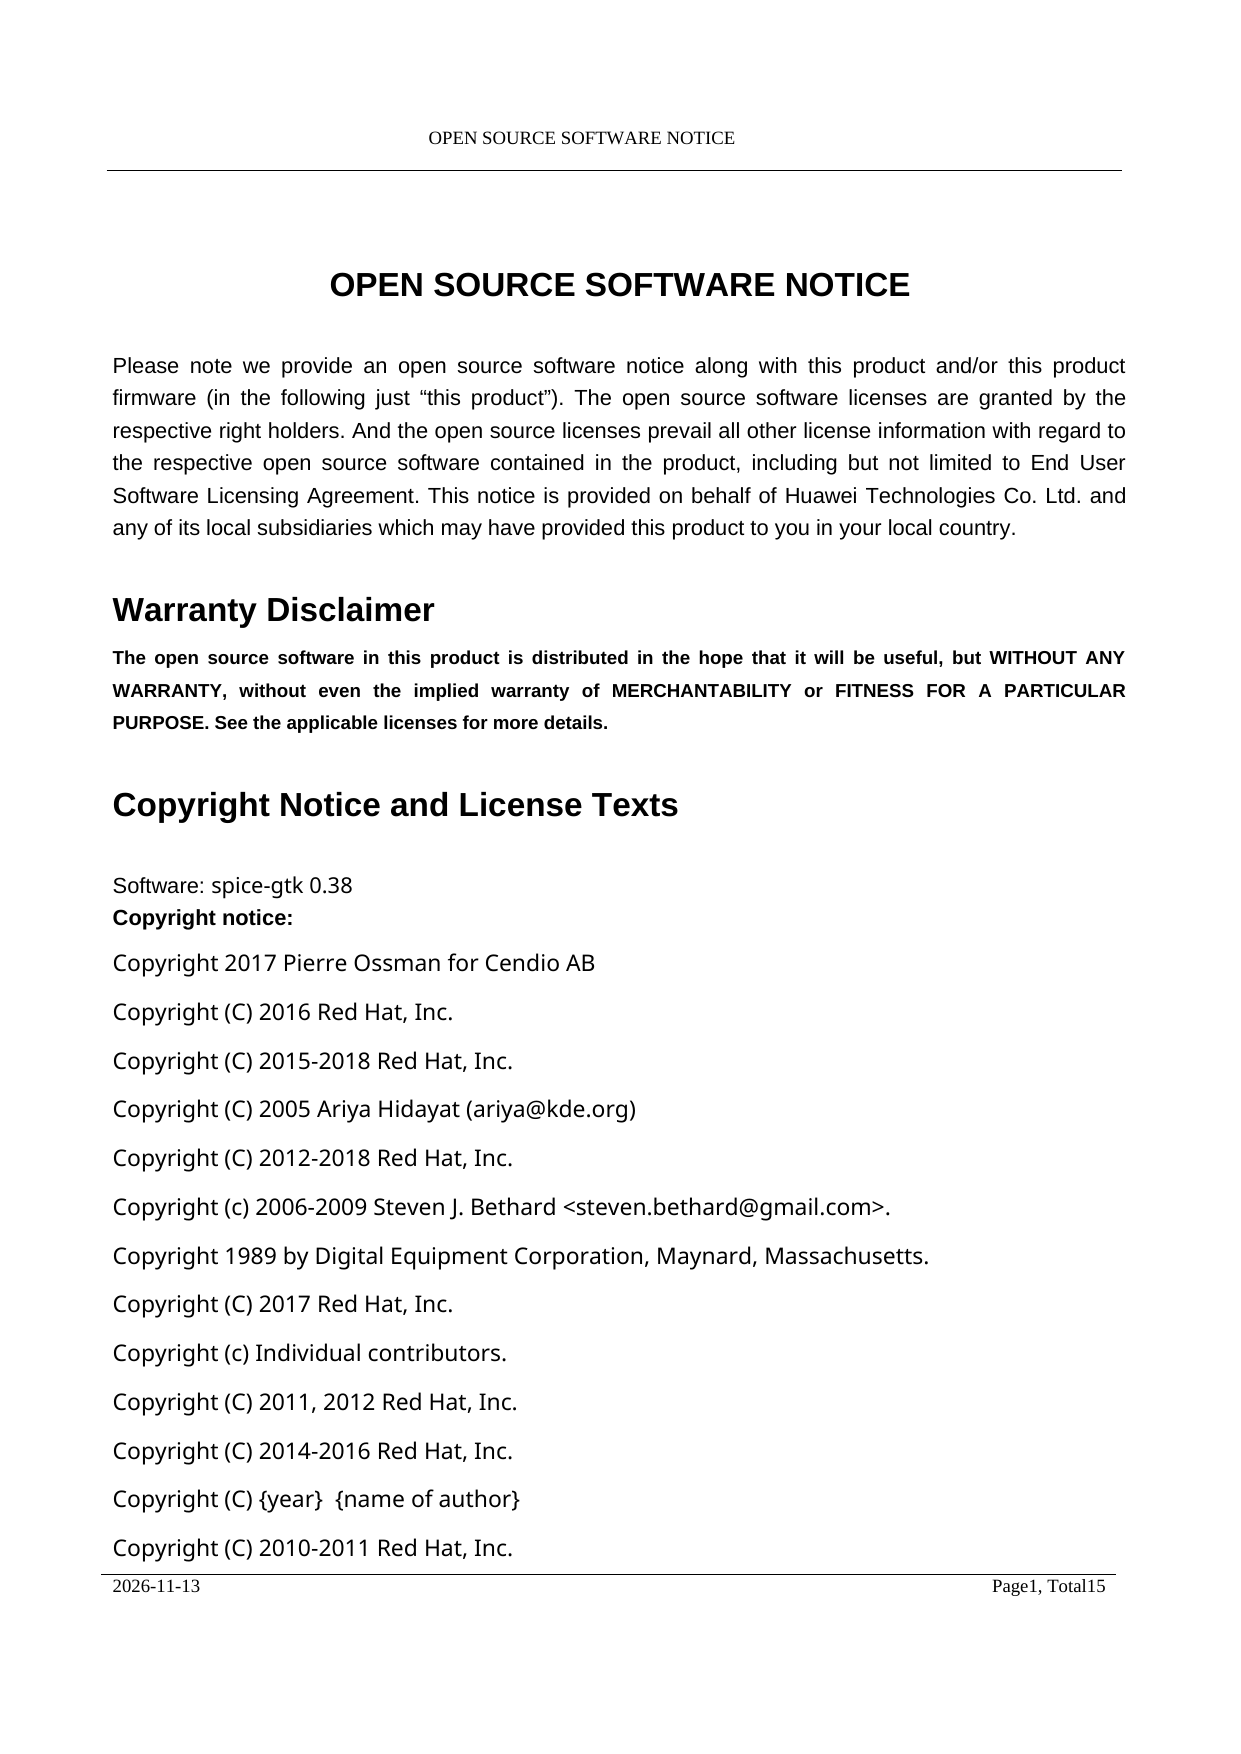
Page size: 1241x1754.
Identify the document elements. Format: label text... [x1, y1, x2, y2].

text Please note we provide an open source software notice along with this product and/or this product firmware (in the following just “this product”). The open source software licenses are granted by the respective right holders. And the open source licenses prevail all other license information with regard to the respective open source software contained in the product, including but not limited to End User Software Licensing Agreement. This notice is provided on behalf of Huawei Technologies Co. Ltd. and any of its local subsidiaries which may have provided this product to you in your local country. [112, 349, 1128, 544]
text Warranty Disclaimer [112, 576, 1128, 641]
text Software: spice-gtk 0.38 [112, 869, 1128, 901]
text Copyright notice: [112, 901, 1128, 934]
text Copyright Notice and License Texts [112, 771, 1128, 836]
text The open source software in this product is distributed in the hope that it will be useful, but WITHOUT ANY WARRANTY, without even the implied warranty of MERCHANTABILITY or FITNESS FOR A PARTICULAR PURPOSE. See the applicable licenses for more details. [112, 641, 1128, 739]
text OPEN SOURCE SOFTWARE NOTICE [112, 251, 1128, 316]
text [112, 947, 1128, 1564]
